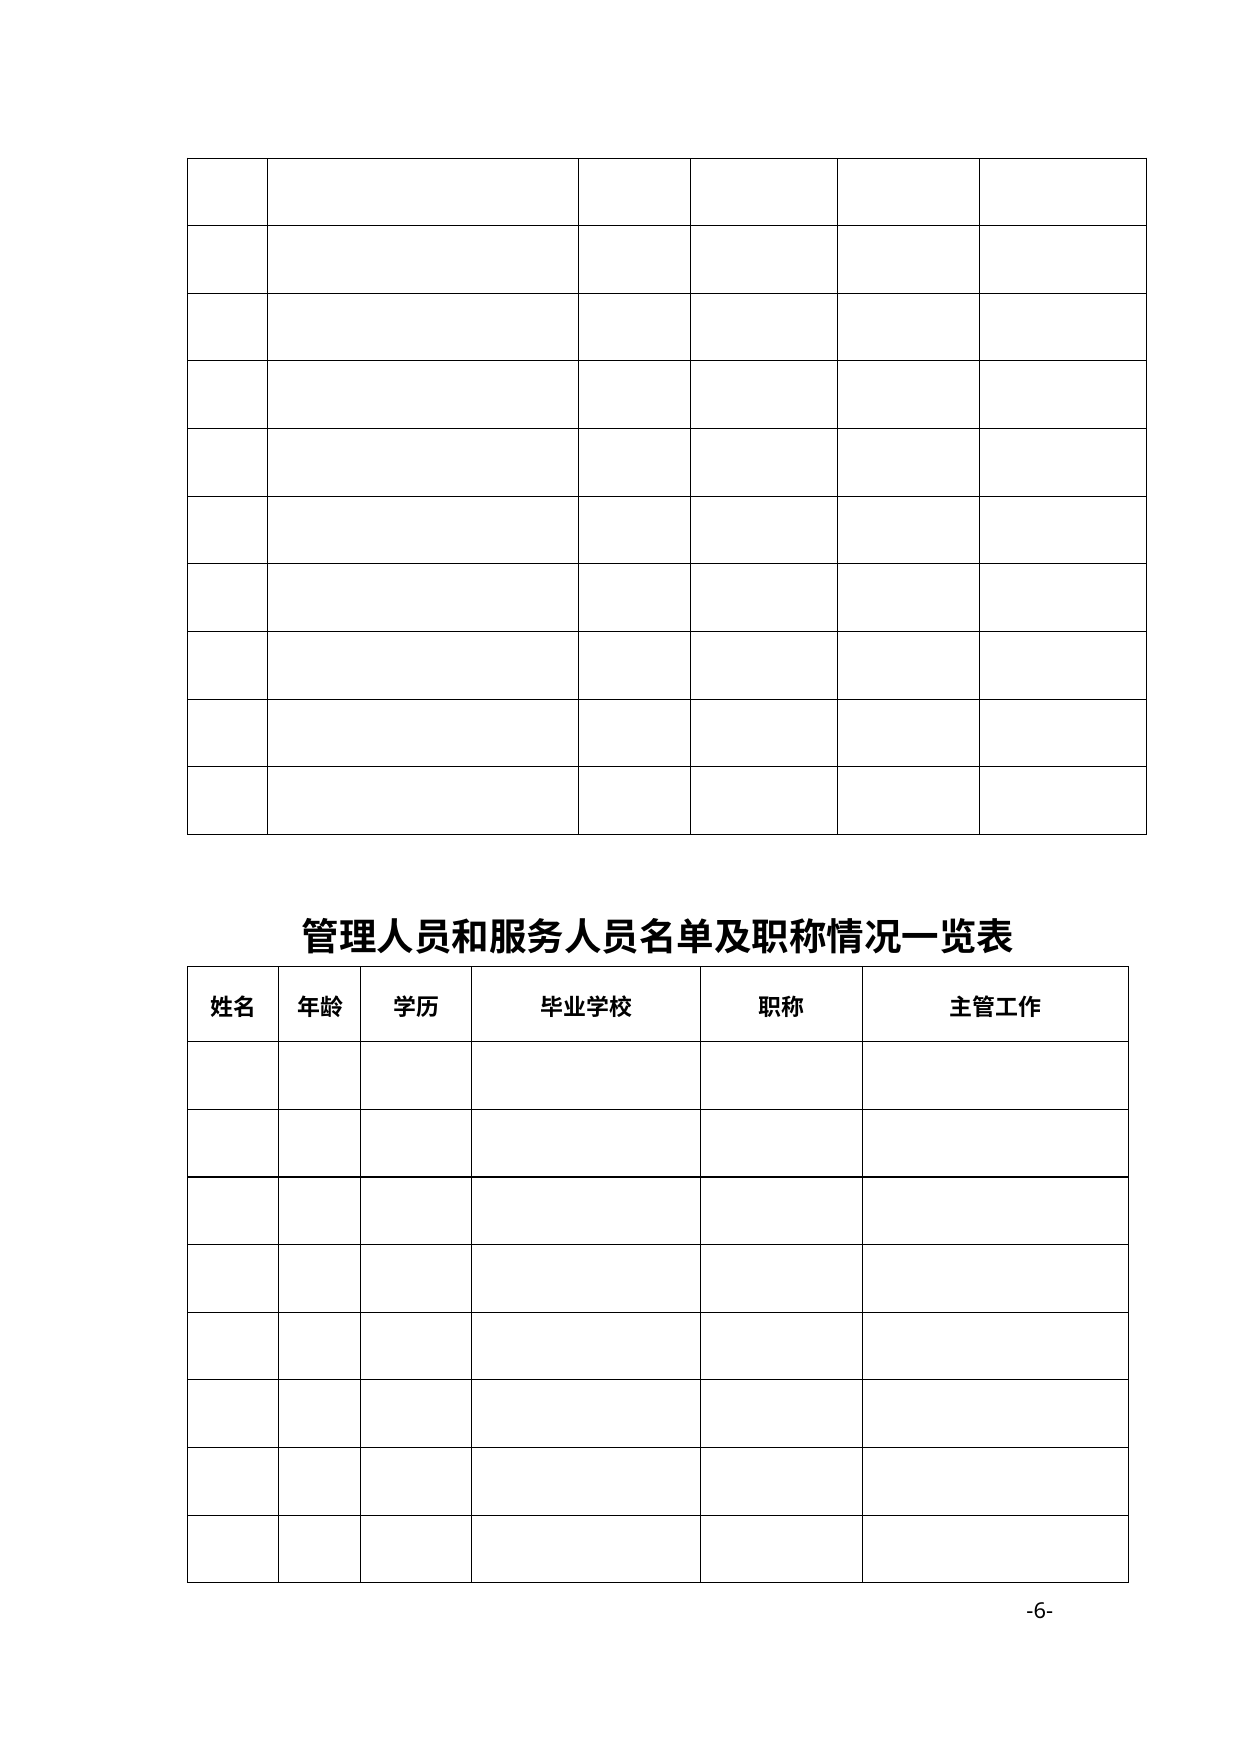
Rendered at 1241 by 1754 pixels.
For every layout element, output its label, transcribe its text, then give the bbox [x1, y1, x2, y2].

table_cell [838, 767, 979, 834]
table_cell [268, 497, 578, 563]
table_cell [980, 632, 1146, 698]
table_cell [701, 1313, 862, 1379]
table_cell [691, 429, 837, 496]
table_cell 主管工作 [863, 967, 1128, 1041]
table_cell [279, 1516, 360, 1582]
table_cell [361, 1516, 471, 1582]
table_cell [579, 497, 690, 563]
table_cell [361, 1313, 471, 1379]
table_cell [579, 226, 690, 293]
table_cell [188, 294, 267, 360]
table_cell [361, 1110, 471, 1176]
table_cell [279, 1178, 360, 1244]
table_cell [188, 1042, 278, 1109]
table_cell [188, 429, 267, 496]
table_cell [701, 1448, 862, 1514]
table_cell [863, 1245, 1128, 1312]
table_cell [691, 226, 837, 293]
table_cell [579, 700, 690, 766]
table_cell [268, 361, 578, 428]
table_cell [838, 429, 979, 496]
table_cell [980, 361, 1146, 428]
table_cell [579, 294, 690, 360]
table_cell [472, 1245, 700, 1312]
table_cell 毕业学校 [472, 967, 700, 1041]
table_cell [361, 1042, 471, 1109]
table_cell 学历 [361, 967, 471, 1041]
table_cell [691, 159, 837, 225]
table_cell [701, 1516, 862, 1582]
table_cell [863, 1516, 1128, 1582]
table_cell [268, 226, 578, 293]
table_cell [472, 1380, 700, 1447]
table_cell [188, 1448, 278, 1514]
table_cell [188, 1178, 278, 1244]
table_cell [863, 1110, 1128, 1176]
table_cell [701, 1178, 862, 1244]
table_cell [188, 700, 267, 766]
table_cell [268, 564, 578, 631]
table_cell 姓名 [188, 967, 278, 1041]
table_cell [279, 1110, 360, 1176]
table_cell [279, 1245, 360, 1312]
table_cell [188, 1380, 278, 1447]
table_cell [279, 1042, 360, 1109]
table_cell 管理人员和服务人员名单及职称情况一览表 [188, 835, 1128, 966]
table_cell [472, 1313, 700, 1379]
table_cell [361, 1380, 471, 1447]
table_cell [188, 226, 267, 293]
table_cell [472, 1042, 700, 1109]
table_cell [691, 632, 837, 698]
table_cell [472, 1448, 700, 1514]
table_cell [268, 632, 578, 698]
table_cell [361, 1245, 471, 1312]
table_cell [980, 159, 1146, 225]
table_cell [188, 632, 267, 698]
table_cell [838, 159, 979, 225]
table_cell [268, 700, 578, 766]
table_cell [188, 1245, 278, 1312]
table_cell [691, 767, 837, 834]
table_cell [838, 564, 979, 631]
table_cell [838, 294, 979, 360]
table_cell [980, 767, 1146, 834]
table_cell [188, 159, 267, 225]
table_cell [980, 429, 1146, 496]
table_cell [279, 1313, 360, 1379]
table_cell [279, 1380, 360, 1447]
table_cell [188, 497, 267, 563]
table_cell 职称 [701, 967, 862, 1041]
table_cell [701, 1245, 862, 1312]
table_cell [980, 700, 1146, 766]
table_cell [472, 1178, 700, 1244]
table_cell [863, 1042, 1128, 1109]
table_cell [579, 361, 690, 428]
table_cell [838, 700, 979, 766]
table_cell [579, 429, 690, 496]
table_cell [863, 1380, 1128, 1447]
table_cell [268, 294, 578, 360]
table_cell [188, 1110, 278, 1176]
table_cell [279, 1448, 360, 1514]
table_cell [838, 226, 979, 293]
table_cell [268, 767, 578, 834]
table_cell [361, 1448, 471, 1514]
table_cell [863, 1448, 1128, 1514]
table_cell [838, 497, 979, 563]
table_cell [691, 564, 837, 631]
table_cell [579, 632, 690, 698]
table_cell [838, 361, 979, 428]
table_cell [980, 497, 1146, 563]
table_cell [691, 361, 837, 428]
table_cell 年龄 [279, 967, 360, 1041]
table_cell [701, 1380, 862, 1447]
table_cell [361, 1178, 471, 1244]
table_cell [188, 1516, 278, 1582]
table_cell [579, 767, 690, 834]
table_cell [268, 429, 578, 496]
table_cell [980, 564, 1146, 631]
table_cell [838, 632, 979, 698]
table_cell [691, 497, 837, 563]
table_cell [980, 226, 1146, 293]
table_cell [691, 700, 837, 766]
table_cell [980, 294, 1146, 360]
table_cell [701, 1042, 862, 1109]
table_cell [579, 159, 690, 225]
table_cell [579, 564, 690, 631]
table_cell [701, 1110, 862, 1176]
table_cell [268, 159, 578, 225]
table_cell [691, 294, 837, 360]
table_cell [863, 1313, 1128, 1379]
table_cell [472, 1516, 700, 1582]
table_cell [188, 361, 267, 428]
table_cell [188, 767, 267, 834]
table_cell [863, 1178, 1128, 1244]
table_cell [188, 1313, 278, 1379]
table_cell [188, 564, 267, 631]
table_cell [472, 1110, 700, 1176]
